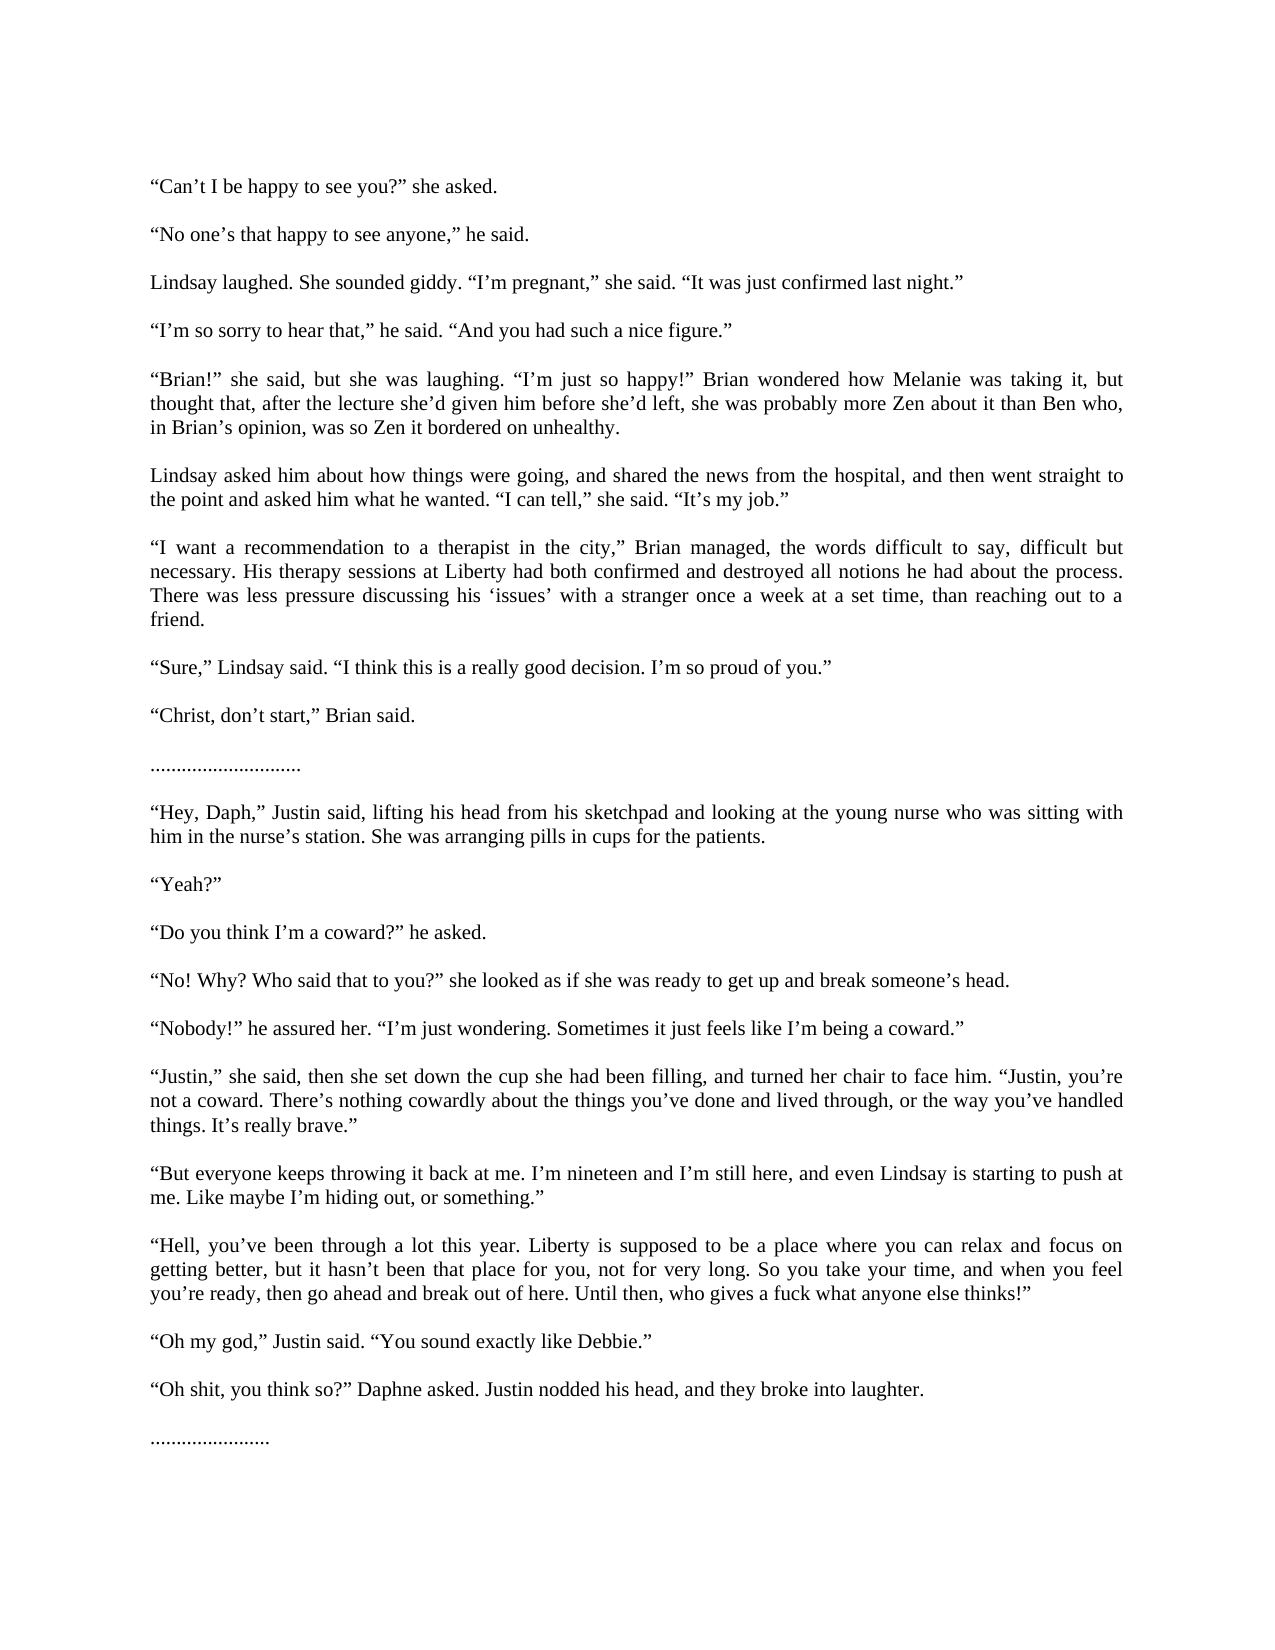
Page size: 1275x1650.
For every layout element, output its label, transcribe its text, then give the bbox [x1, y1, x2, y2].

text “Hell, you’ve been through a lot this year. Liberty is supposed to be a place where you can relax and focus on getting better, but it hasn’t been that place for you, not for very long. So you take your time, and when you feel you’re ready, then go ahead and break out of here. Until then, who gives a fuck what anyone else thinks!” [150, 1233, 1125, 1305]
text “Christ, don’t start,” Brian said. [150, 703, 1125, 727]
text “No! Why? Who said that to you?” she looked as if she was ready to get up and break someone’s head. [150, 968, 1125, 992]
text “Sure,” Lindsay said. “I think this is a really good decision. I’m so proud of you.” [150, 655, 1125, 679]
text “Yeah?” [150, 872, 1125, 896]
text ............................. [150, 752, 1125, 776]
text “Brian!” she said, but she was laughing. “I’m just so happy!” Brian wondered how Melanie was taking it, but thought that, after the lecture she’d given him before she’d left, she was probably more Zen about it than Ben who, in Brian’s opinion, was so Zen it bordered on unhealthy. [150, 367, 1125, 439]
text “Nobody!” he assured her. “I’m just wondering. Sometimes it just feels like I’m being a coward.” [150, 1016, 1125, 1040]
text “No one’s that happy to see anyone,” he said. [150, 222, 1125, 246]
text “Oh shit, you think so?” Daphne asked. Justin nodded his head, and they broke into laughter. [150, 1377, 1125, 1401]
text “I want a recommendation to a therapist in the city,” Brian managed, the words difficult to say, difficult but necessary. His therapy sessions at Liberty had both confirmed and destroyed all notions he had about the process. There was less pressure discussing his ‘issues’ with a stranger once a week at a set time, than reaching out to a friend. [150, 535, 1125, 631]
text “I’m so sorry to hear that,” he said. “And you had such a nice figure.” [150, 318, 1125, 342]
text “Oh my god,” Justin said. “You sound exactly like Debbie.” [150, 1329, 1125, 1353]
text Lindsay laughed. She sounded giddy. “I’m pregnant,” she said. “It was just confirmed last night.” [150, 270, 1125, 294]
text ....................... [150, 1425, 1125, 1449]
text “Justin,” she said, then she set down the cup she had been filling, and turned her chair to face him. “Justin, you’re not a coward. There’s nothing cowardly about the things you’ve done and lived through, or the way you’ve handled things. It’s really brave.” [150, 1064, 1125, 1137]
text “But everyone keeps throwing it back at me. I’m nineteen and I’m still here, and even Lindsay is starting to push at me. Like maybe I’m hiding out, or something.” [150, 1161, 1125, 1209]
text “Do you think I’m a coward?” he asked. [150, 920, 1125, 944]
text “Hey, Daph,” Justin said, lifting his head from his sketchpad and looking at the young nurse who was sitting with him in the nurse’s station. She was arranging pills in cups for the patients. [150, 800, 1125, 848]
text “Can’t I be happy to see you?” she asked. [150, 174, 1125, 198]
text Lindsay asked him about how things were going, and shared the news from the hospital, and then went straight to the point and asked him what he wanted. “I can tell,” she said. “It’s my job.” [150, 463, 1125, 511]
